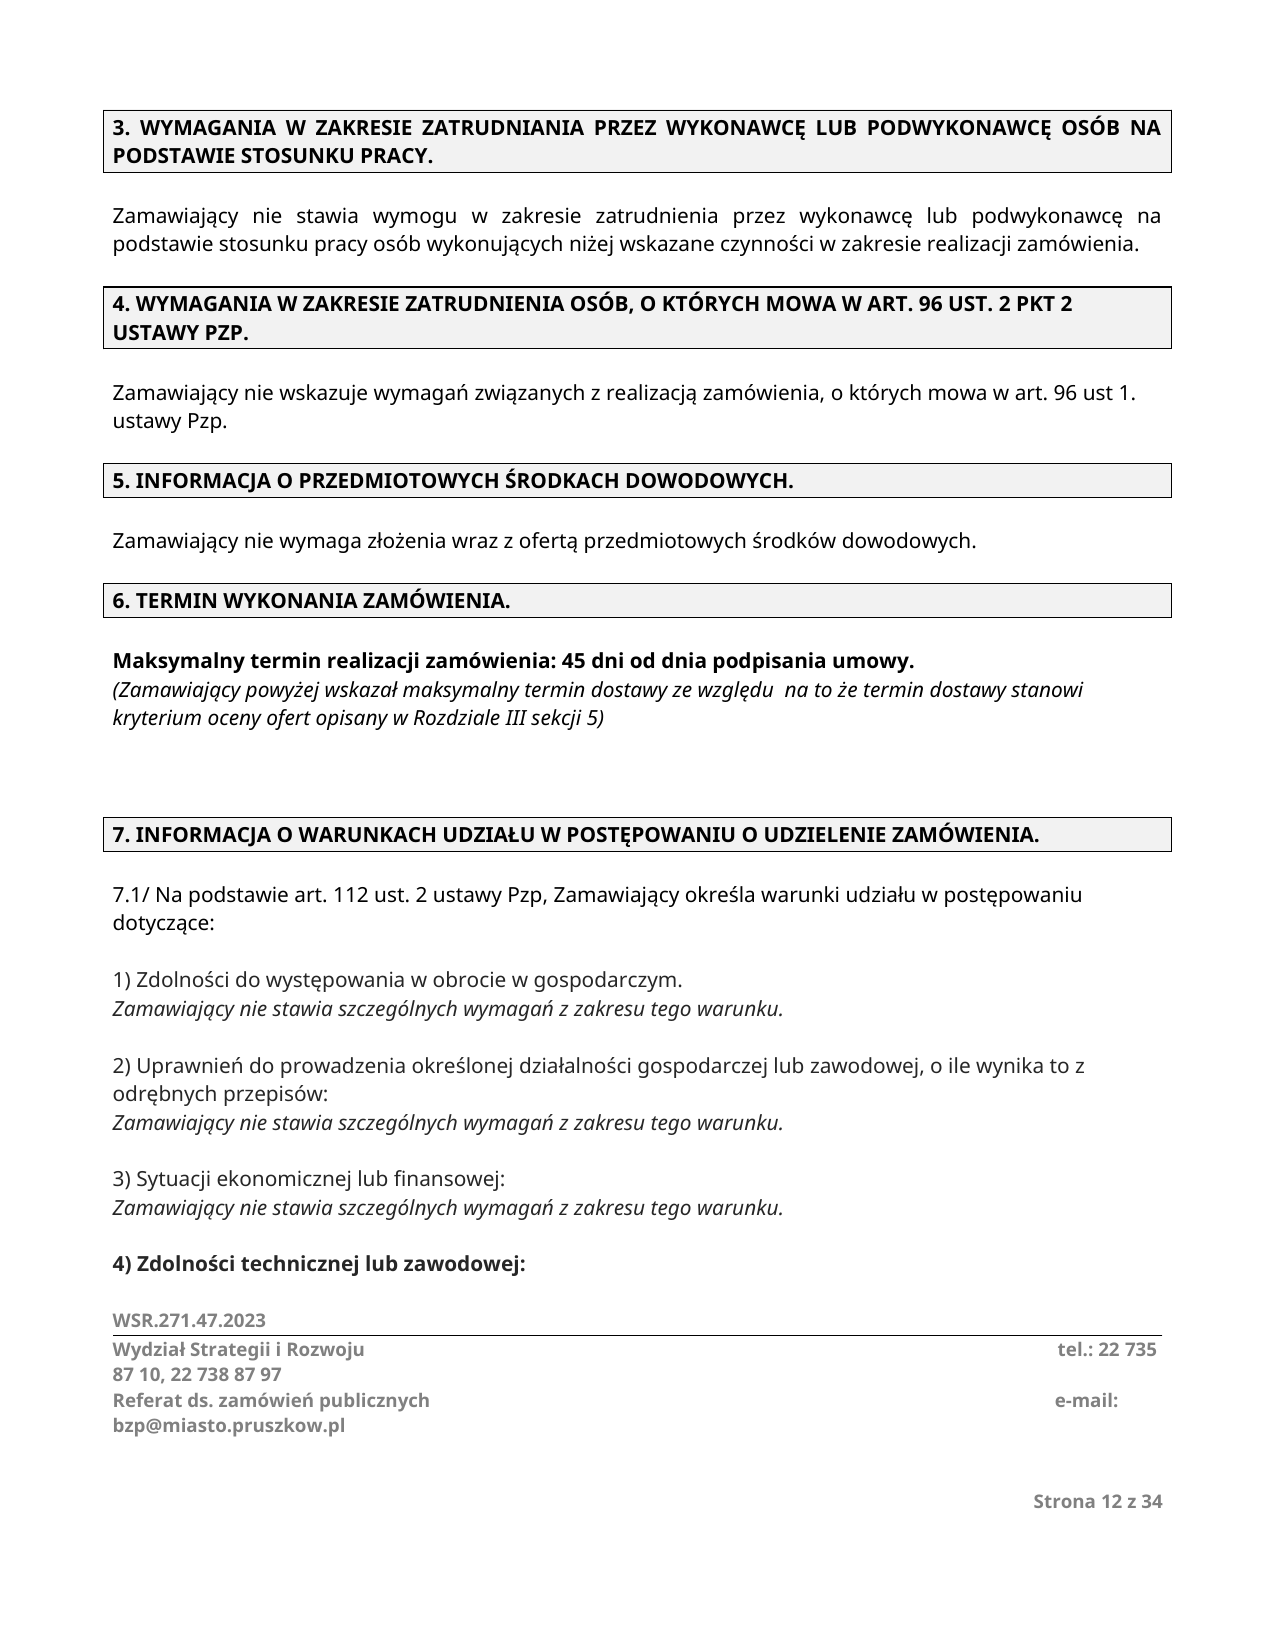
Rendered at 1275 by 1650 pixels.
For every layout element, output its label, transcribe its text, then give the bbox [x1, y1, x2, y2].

text (Zamawiający powyżej wskazał maksymalny termin dostawy ze względu na to że termin dostawy stanowi kryterium oceny ofert opisany w Rozdziale III sekcji 5) [112, 675, 1162, 732]
text 6. TERMIN WYKONANIA ZAMÓWIENIA. [104, 584, 1171, 617]
text Zamawiający nie wskazuje wymagań związanych z realizacją zamówienia, o których mowa w art. 96 ust 1. ustawy Pzp. [112, 378, 1162, 435]
text 2) Uprawnień do prowadzenia określonej działalności gospodarczej lub zawodowej, o ile wynika to z odrębnych przepisów: [112, 1051, 1162, 1108]
text 3) Sytuacji ekonomicznej lub finansowej: [112, 1164, 1162, 1193]
text Zamawiający nie stawia szczególnych wymagań z zakresu tego warunku. [112, 994, 1162, 1022]
text 7. INFORMACJA O WARUNKACH UDZIAŁU W POSTĘPOWANIU O UDZIELENIE ZAMÓWIENIA. [104, 818, 1171, 851]
text 4) Zdolności technicznej lub zawodowej: [112, 1249, 1162, 1278]
text 3. WYMAGANIA W ZAKRESIE ZATRUDNIANIA PRZEZ WYKONAWCĘ LUB PODWYKONAWCĘ OSÓB NA PODSTAWIE STOSUNKU PRACY. [104, 111, 1171, 172]
text 4. WYMAGANIA W ZAKRESIE ZATRUDNIENIA OSÓB, O KTÓRYCH MOWA W ART. 96 UST. 2 PKT 2 USTAWY PZP. [104, 288, 1171, 348]
text Zamawiający nie stawia szczególnych wymagań z zakresu tego warunku. [112, 1193, 1162, 1221]
text 5. INFORMACJA O PRZEDMIOTOWYCH ŚRODKACH DOWODOWYCH. [104, 464, 1171, 497]
text Zamawiający nie stawia szczególnych wymagań z zakresu tego warunku. [112, 1108, 1162, 1136]
text 1) Zdolności do występowania w obrocie w gospodarczym. [112, 965, 1162, 994]
text Zamawiający nie stawia wymogu w zakresie zatrudnienia przez wykonawcę lub podwykonawcę na podstawie stosunku pracy osób wykonujących niżej wskazane czynności w zakresie realizacji zamówienia. [112, 201, 1162, 258]
text Zamawiający nie wymaga złożenia wraz z ofertą przedmiotowych środków dowodowych. [112, 526, 1162, 555]
text 7.1/ Na podstawie art. 112 ust. 2 ustawy Pzp, Zamawiający określa warunki udziału w postępowaniu dotyczące: [112, 880, 1162, 937]
text Maksymalny termin realizacji zamówienia: 45 dni od dnia podpisania umowy. [112, 646, 1162, 675]
